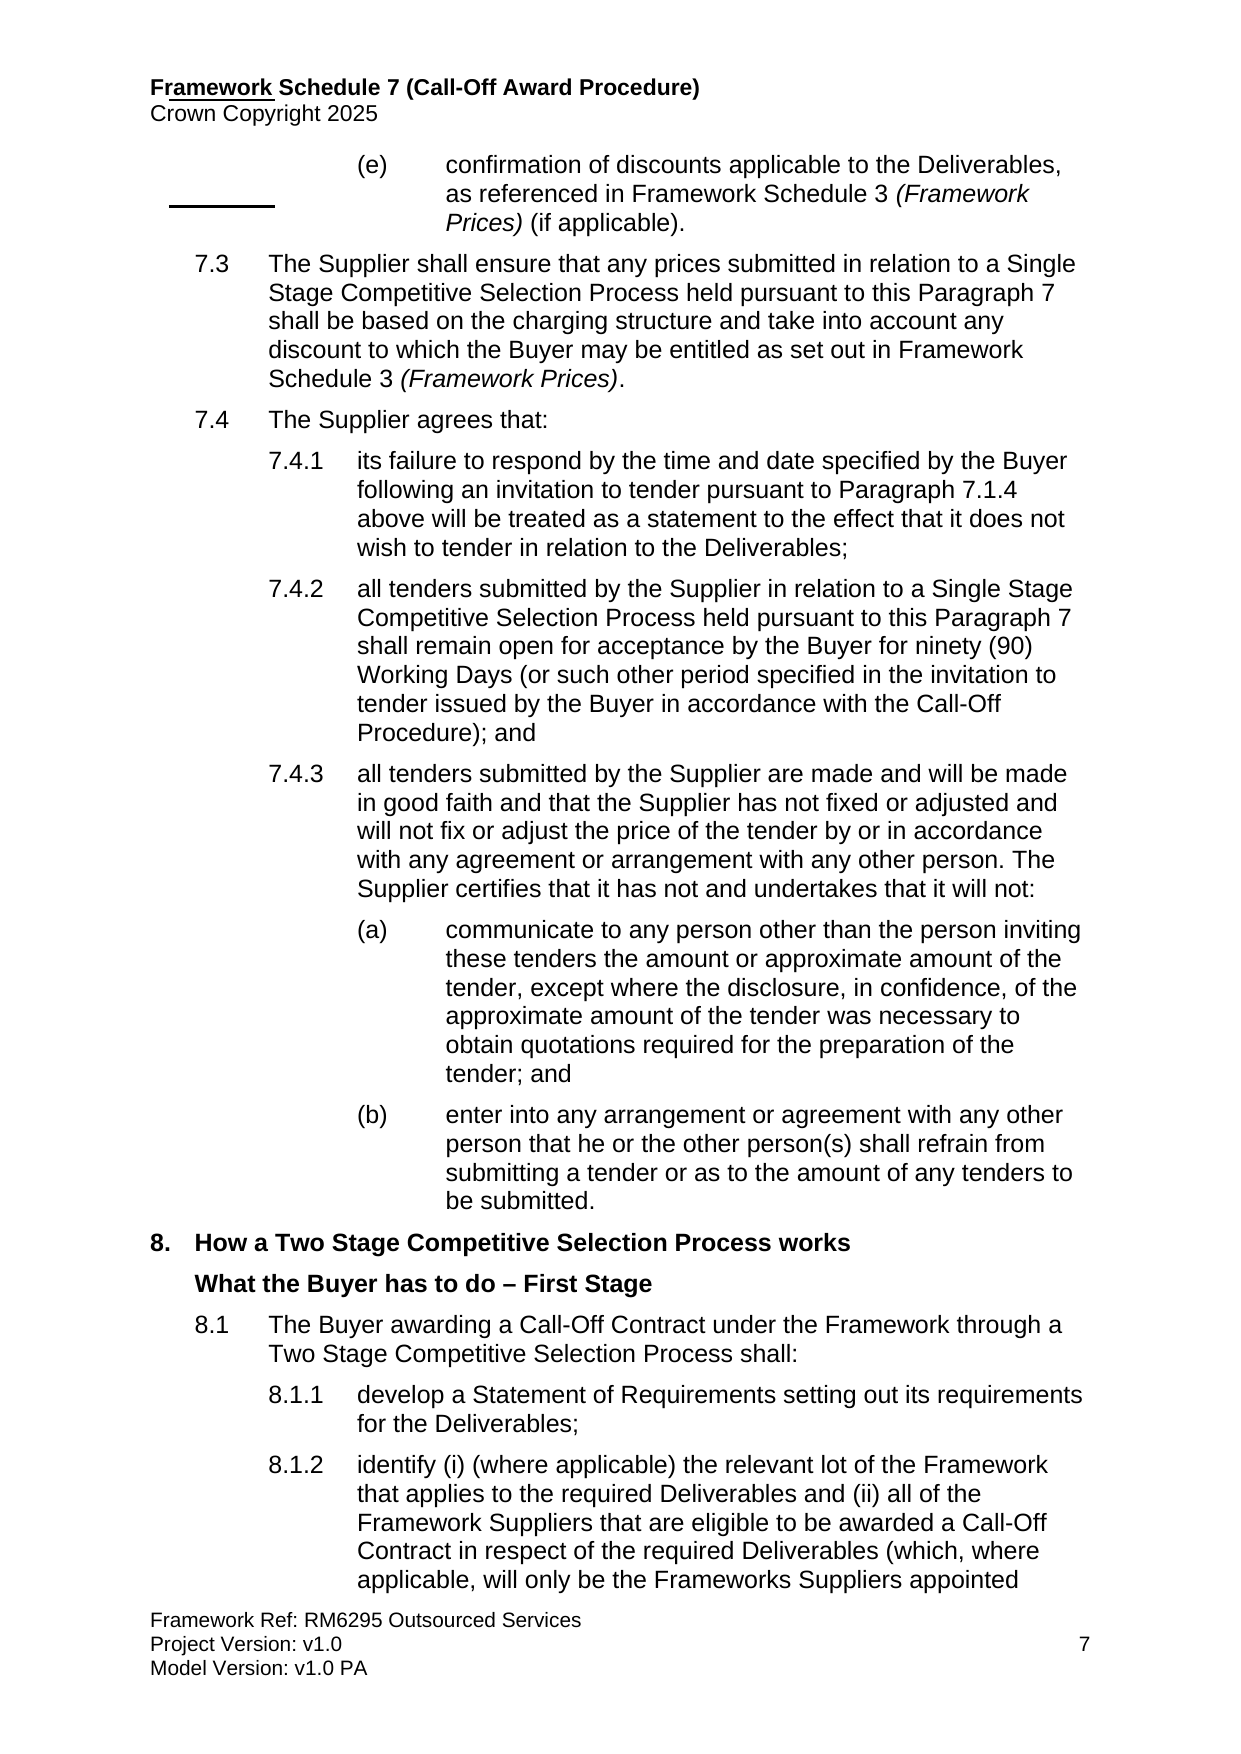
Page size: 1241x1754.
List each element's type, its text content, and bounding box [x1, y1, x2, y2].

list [268, 1450, 1090, 1594]
list The Buyer awarding a Call-Off Contract under the Framework through a Two Stage Competitive Selection Process shall: [194, 1310, 1090, 1367]
list all tenders submitted by the Supplier in relation to a Single Stage Competitive Selection Process held pursuant to this Paragraph 7 shall remain open for acceptance by the Buyer for ninety (90) Working Days (or such other period specified in the invitation to tender issued by the Buyer in accordance with the Call-Off Procedure); and [268, 574, 1090, 746]
list The Supplier agrees that: [194, 405, 1090, 434]
list enter into any arrangement or agreement with any other person that he or the other person(s) shall refrain from submitting a tender or as to the amount of any tenders to be submitted. [357, 1100, 1090, 1215]
list develop a Statement of Requirements setting out its requirements for the Deliverables; [268, 1380, 1090, 1437]
text What the Buyer has to do – First Stage [194, 1269, 1090, 1297]
list communicate to any person other than the person inviting these tenders the amount or approximate amount of the tender, except where the disclosure, in confidence, of the approximate amount of the tender was necessary to obtain quotations required for the preparation of the tender; and [357, 915, 1090, 1087]
list How a Two Stage Competitive Selection Process works [146, 1227, 1090, 1256]
list confirmation of discounts applicable to the Deliverables, as referenced in Framework Schedule 3 (Framework Prices) (if applicable). [357, 150, 1090, 236]
list all tenders submitted by the Supplier are made and will be made in good faith and that the Supplier has not fixed or adjusted and will not fix or adjust the price of the tender by or in accordance with any agreement or arrangement with any other person. The Supplier certifies that it has not and undertakes that it will not: [268, 759, 1090, 902]
list its failure to respond by the time and date specified by the Buyer following an invitation to tender pursuant to Paragraph 7.1.4 above will be treated as a statement to the effect that it does not wish to tender in relation to the Deliverables; [268, 446, 1090, 561]
list The Supplier shall ensure that any prices submitted in relation to a Single Stage Competitive Selection Process held pursuant to this Paragraph 7 shall be based on the charging structure and take into account any discount to which the Buyer may be entitled as set out in Framework Schedule 3 (Framework Prices). [194, 249, 1090, 392]
